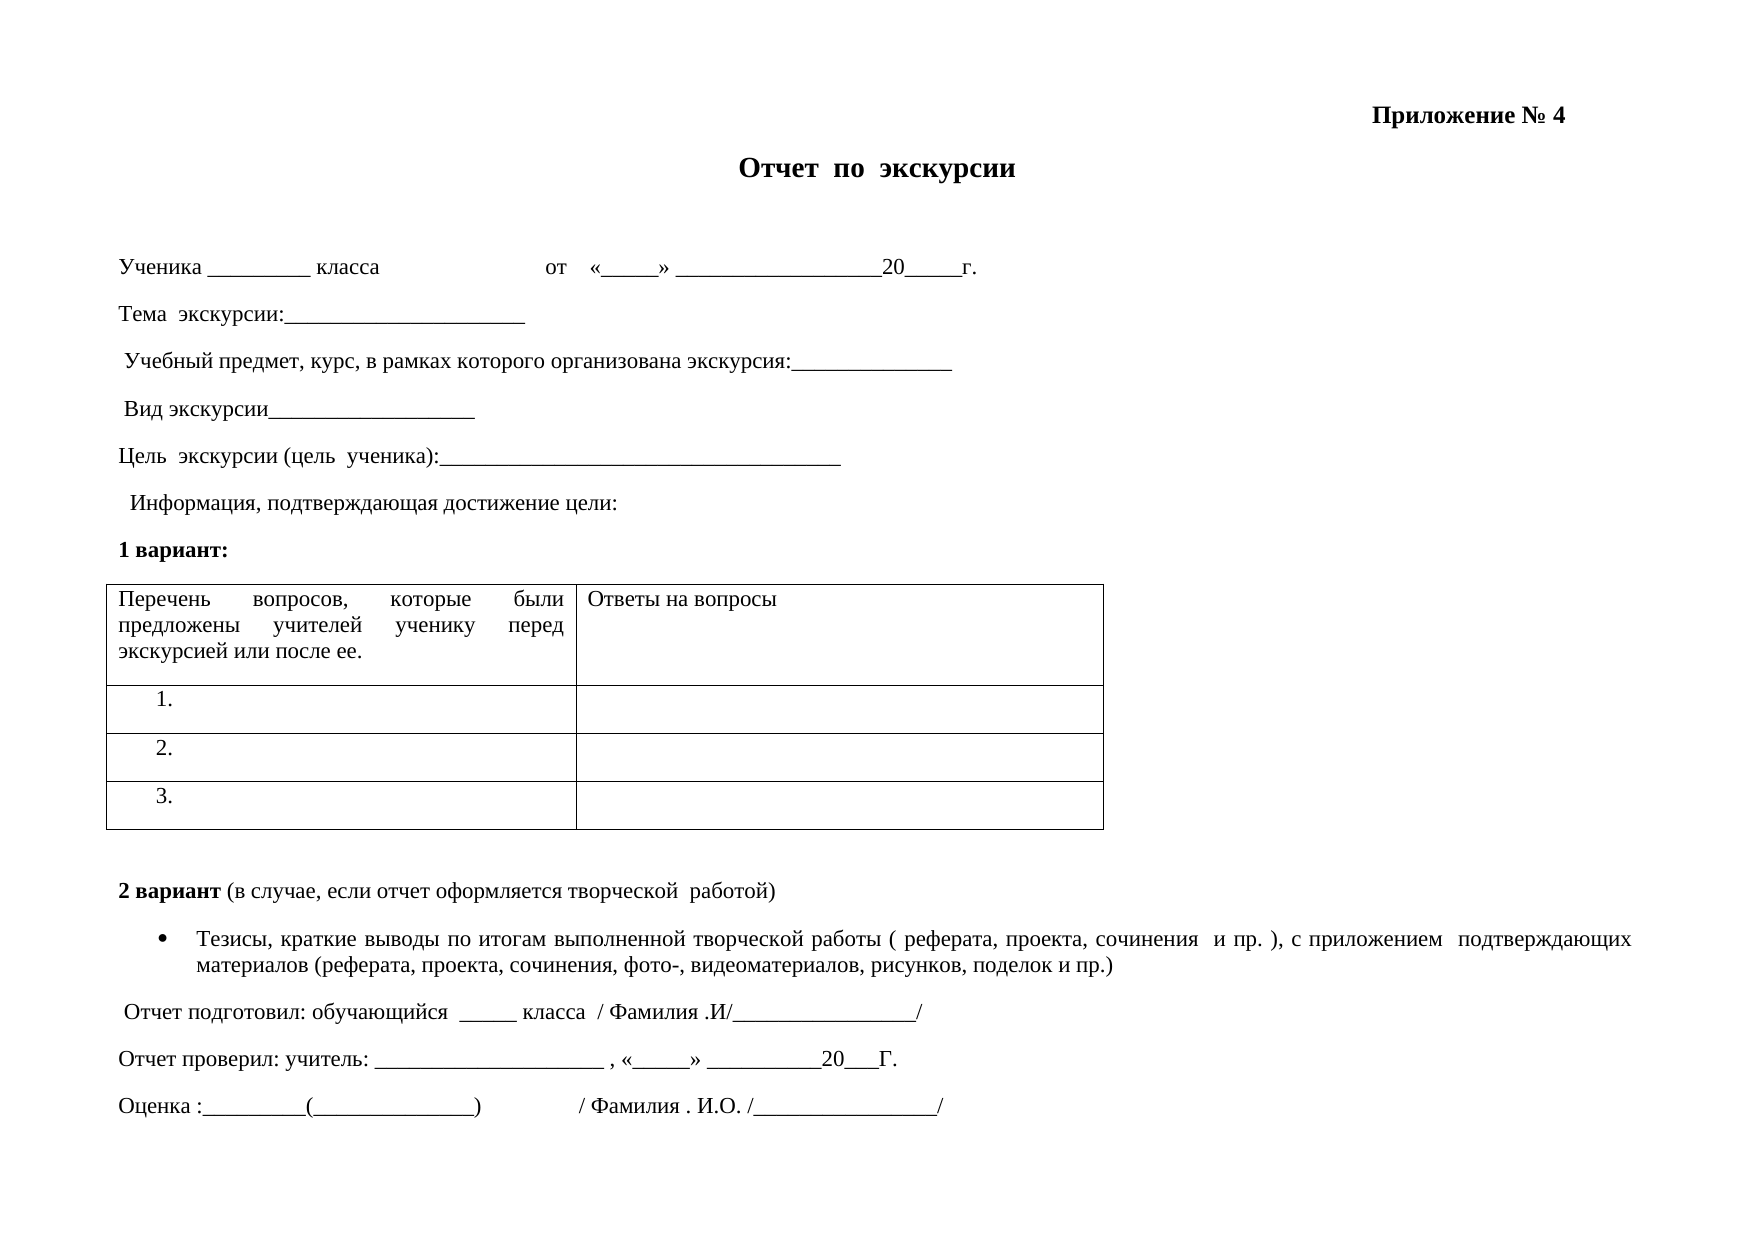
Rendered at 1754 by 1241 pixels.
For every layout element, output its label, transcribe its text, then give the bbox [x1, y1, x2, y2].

table_cell [107, 686, 576, 733]
text Ученика _________ класса от «_____» __________________20_____г. [118, 253, 1636, 279]
text Отчет подготовил: обучающийся _____ класса / Фамилия .И/________________/ [118, 998, 1636, 1024]
text 2 вариант (в случае, если отчет оформляется творческой работой) [118, 877, 1636, 904]
table_header Перечень вопросов, которые были предложены учителей ученику перед экскурсией или после ее. [107, 585, 576, 684]
text Информация, подтверждающая достижение цели: [118, 489, 1636, 516]
table_cell [107, 734, 576, 781]
text Оценка :_________(______________) / Фамилия . И.О. /________________/ [118, 1092, 1636, 1119]
text Цель экскурсии (цель ученика):___________________________________ [118, 442, 1636, 468]
text 1 вариант: [118, 536, 1636, 563]
table_cell [107, 782, 576, 829]
text Учебный предмет, курс, в рамках которого организована экскурсия:______________ [118, 348, 1636, 374]
text Тема экскурсии:_____________________ [118, 300, 1636, 327]
table_header Ответы на вопросы [577, 585, 1103, 684]
text Приложение № 4 [1372, 100, 1636, 129]
table_cell [577, 782, 1103, 829]
list Тезисы, краткие выводы по итогам выполненной творческой работы ( реферата, проекта, сочинения и пр. ), с приложением подтверждающих материалов (реферата, проекта, сочинения, фото-, видеоматериалов, рисунков, поделок и пр.) [159, 924, 1636, 977]
text Отчет по экскурсии [118, 150, 1636, 183]
table_cell [577, 686, 1103, 733]
text Отчет проверил: учитель: ____________________ , «_____» __________20___Г. [118, 1045, 1636, 1072]
table_cell [577, 734, 1103, 781]
text Вид экскурсии__________________ [118, 395, 1636, 421]
